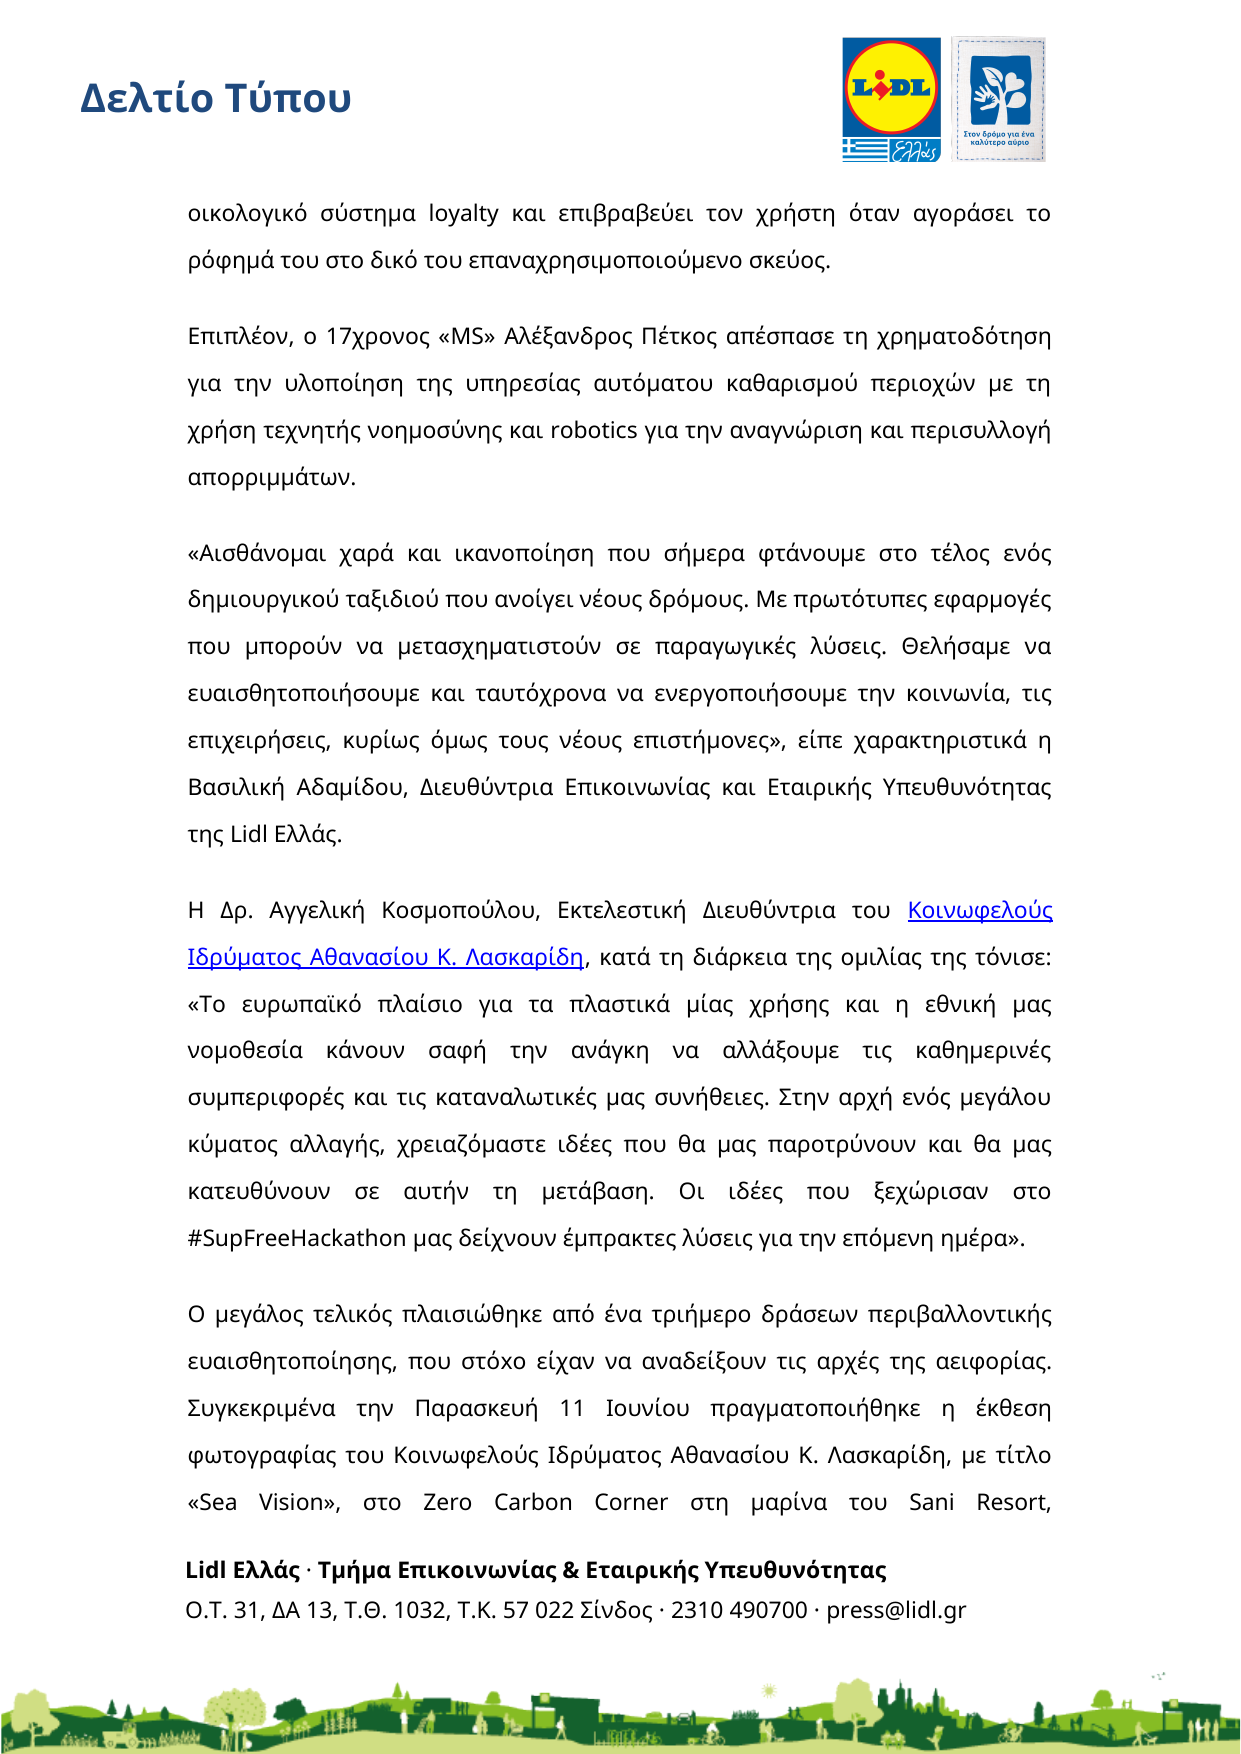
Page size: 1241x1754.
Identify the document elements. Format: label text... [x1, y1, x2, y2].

text Η Δρ. Αγγελική Κοσμοπούλου, Εκτελεστική Διευθύντρια του Κοινωφελούς Ιδρύματος Αθανασίου Κ. Λασκαρίδη, κατά τη διάρκεια της ομιλίας της τόνισε: «Το ευρωπαϊκό πλαίσιο για τα πλαστικά μίας χρήσης και η εθνική μας νομοθεσία κάνουν σαφή την ανάγκη να αλλάξουμε τις καθημερινές συμπεριφορές και τις καταναλωτικές μας συνήθειες. Στην αρχή ενός μεγάλου κύματος αλλαγής, χρειαζόμαστε ιδέες που θα μας παροτρύνουν και θα μας κατευθύνουν σε αυτήν τη μετάβαση. Οι ιδέες που ξεχώρισαν στο #SupFreeHackathon μας δείχνουν έμπρακτες λύσεις για την επόμενη ημέρα». [187, 894, 1053, 1253]
text Επιπλέον, ο 17χρονος «MS» Αλέξανδρος Πέτκος απέσπασε τη χρηματοδότηση για την υλοποίηση της υπηρεσίας αυτόματου καθαρισμού περιοχών με τη χρήση τεχνητής νοημοσύνης και robotics για την αναγνώριση και περισυλλογή απορριμμάτων. [187, 320, 1053, 492]
picture [842, 36, 1046, 162]
picture [1, 1672, 1241, 1754]
text «Αισθάνομαι χαρά και ικανοποίηση που σήμερα φτάνουμε στο τέλος ενός δημιουργικού ταξιδιού που ανοίγει νέους δρόμους. Με πρωτότυπες εφαρμογές που μπορούν να μετασχηματιστούν σε παραγωγικές λύσεις. Θελήσαμε να ευαισθητοποιήσουμε και ταυτόχρονα να ενεργοποιήσουμε την κοινωνία, τις επιχειρήσεις, κυρίως όμως τους νέους επιστήμονες», είπε χαρακτηριστικά η Βασιλική Αδαμίδου, Διευθύντρια Επικοινωνίας και Εταιρικής Υπευθυνότητας της Lidl Ελλάς. [187, 536, 1053, 849]
